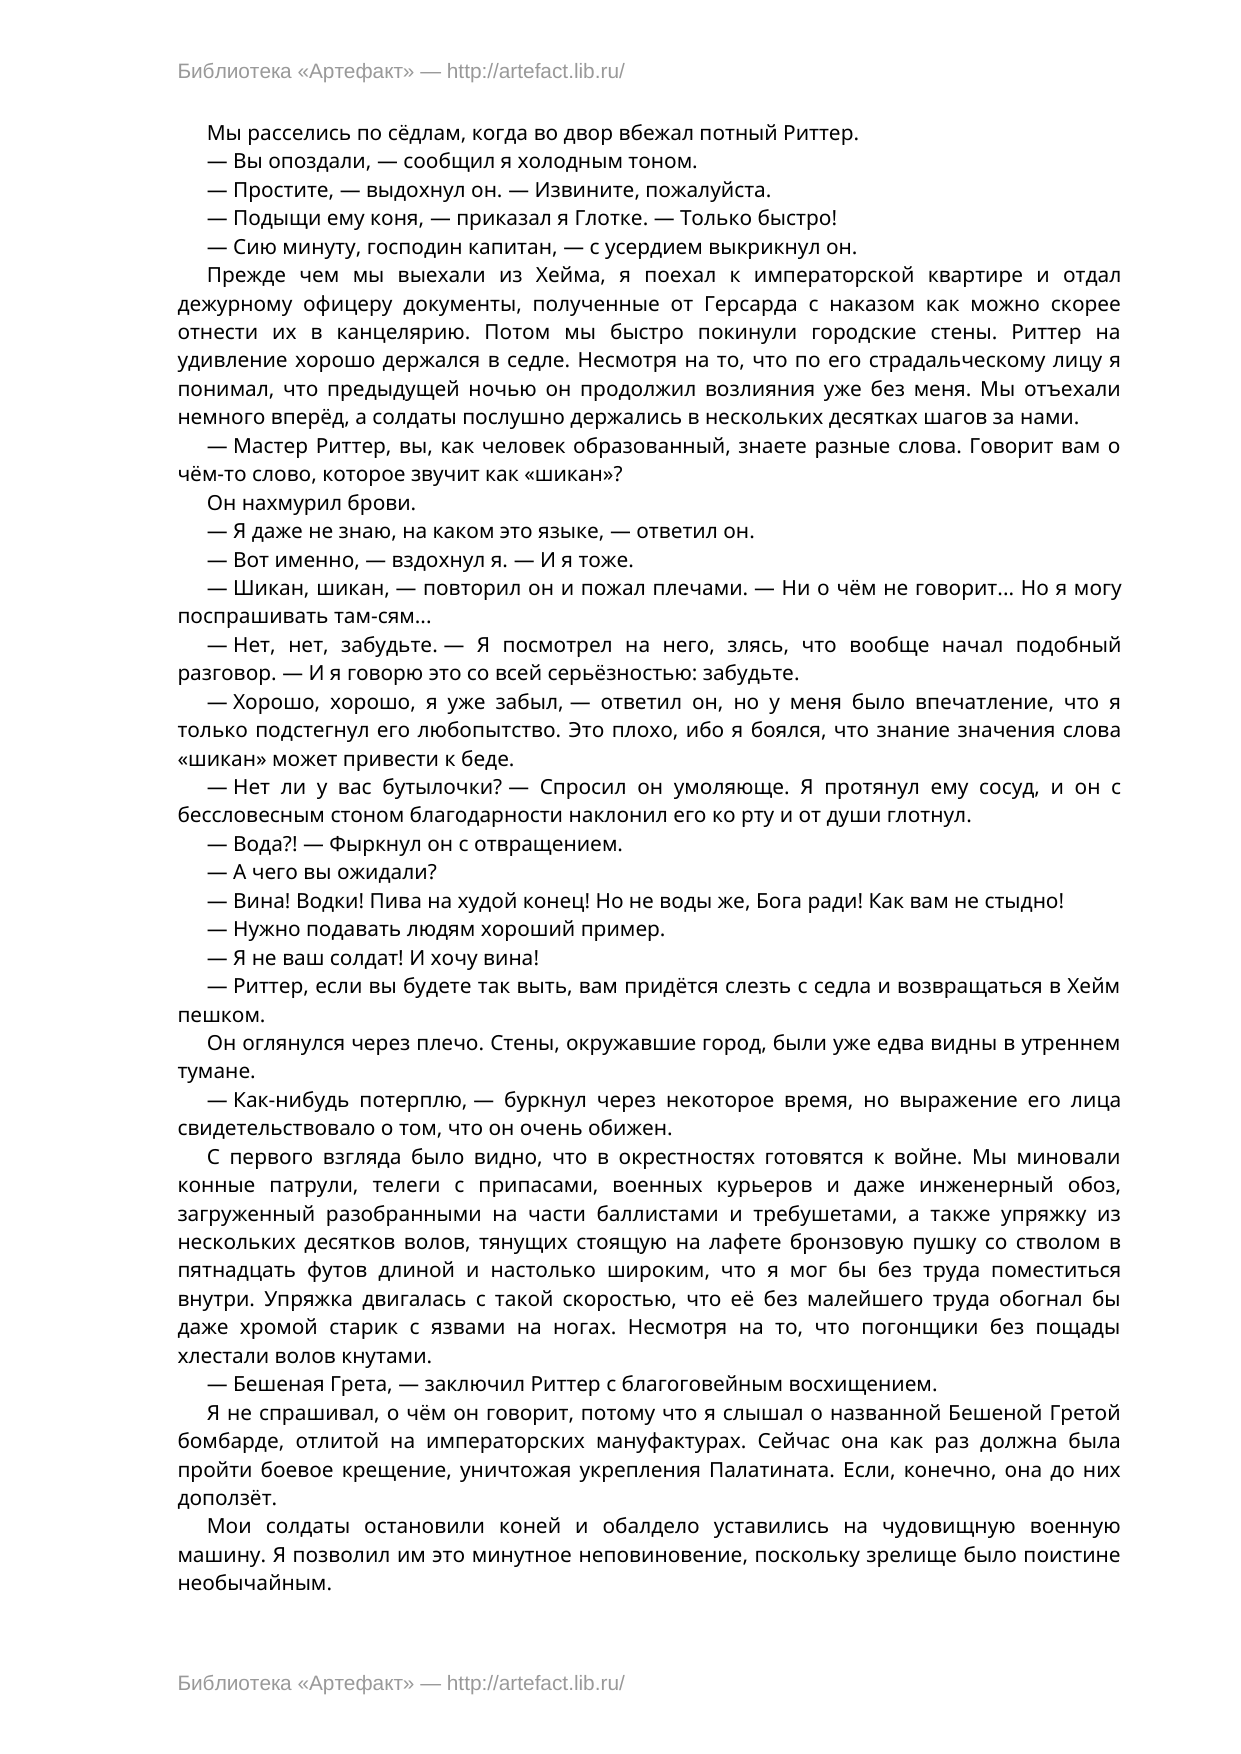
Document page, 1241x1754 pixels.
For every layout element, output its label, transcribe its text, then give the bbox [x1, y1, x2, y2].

text — Нет ли у вас бутылочки? — Спросил он умоляюще. Я протянул ему сосуд, и он с бессловесным стоном благодарности наклонил его ко рту и от души глотнул. [177, 772, 1122, 829]
text — А чего вы ожидали? [177, 857, 1122, 886]
text Прежде чем мы выехали из Хейма, я поехал к императорской квартире и отдал дежурному офицеру документы, полученные от Герсарда с наказом как можно скорее отнести их в канцелярию. Потом мы быстро покинули городские стены. Риттер на удивление хорошо держался в седле. Несмотря на то, что по его страдальческому лицу я понимал, что предыдущей ночью он продолжил возлияния уже без меня. Мы отъехали немного вперёд, а солдаты послушно держались в нескольких десятках шагов за нами. [177, 260, 1122, 431]
text — Вода?! — Фыркнул он с отвращением. [177, 829, 1122, 857]
text Мы расселись по сёдлам, когда во двор вбежал потный Риттер. [177, 118, 1122, 147]
text — Вы опоздали, — сообщил я холодным тоном. [177, 147, 1122, 175]
text — Вот именно, — вздохнул я. — И я тоже. [177, 545, 1122, 573]
text — Нет, нет, забудьте. — Я посмотрел на него, злясь, что вообще начал подобный разговор. — И я говорю это со всей серьёзностью: забудьте. [177, 630, 1122, 687]
text — Я не ваш солдат! И хочу вина! [177, 943, 1122, 971]
text — Сию минуту, господин капитан, — с усердием выкрикнул он. [177, 232, 1122, 260]
text — Как-нибудь потерплю, — буркнул через некоторое время, но выражение его лица свидетельствовало о том, что он очень обижен. [177, 1085, 1122, 1142]
text — Нужно подавать людям хороший пример. [177, 914, 1122, 943]
text — Подыщи ему коня, — приказал я Глотке. — Только быстро! [177, 203, 1122, 232]
text — Мастер Риттер, вы, как человек образованный, знаете разные слова. Говорит вам о чём-то слово, которое звучит как «шикан»? [177, 431, 1122, 488]
text — Шикан, шикан, — повторил он и пожал плечами. — Ни о чём не говорит... Но я могу поспрашивать там-сям... [177, 573, 1122, 630]
text — Бешеная Грета, — заключил Риттер с благоговейным восхищением. [177, 1369, 1122, 1398]
text С первого взгляда было видно, что в окрестностях готовятся к войне. Мы миновали конные патрули, телеги с припасами, военных курьеров и даже инженерный обоз, загруженный разобранными на части баллистами и требушетами, а также упряжку из нескольких десятков волов, тянущих стоящую на лафете бронзовую пушку со стволом в пятнадцать футов длиной и настолько широким, что я мог бы без труда поместиться внутри. Упряжка двигалась с такой скоростью, что её без малейшего труда обогнал бы даже хромой старик с язвами на ногах. Несмотря на то, что погонщики без пощады хлестали волов кнутами. [177, 1142, 1122, 1369]
text Я не спрашивал, о чём он говорит, потому что я слышал о названной Бешеной Гретой бомбарде, отлитой на императорских мануфактурах. Сейчас она как раз должна была пройти боевое крещение, уничтожая укрепления Палатината. Если, конечно, она до них доползёт. [177, 1398, 1122, 1512]
text Мои солдаты остановили коней и обалдело уставились на чудовищную военную машину. Я позволил им это минутное неповиновение, поскольку зрелище было поистине необычайным. [177, 1512, 1122, 1597]
text Он нахмурил брови. [177, 488, 1122, 516]
text — Риттер, если вы будете так выть, вам придётся слезть с седла и возвращаться в Хейм пешком. [177, 971, 1122, 1028]
text — Простите, — выдохнул он. — Извините, пожалуйста. [177, 175, 1122, 203]
text — Вина! Водки! Пива на худой конец! Но не воды же, Бога ради! Как вам не стыдно! [177, 886, 1122, 914]
text — Хорошо, хорошо, я уже забыл, — ответил он, но у меня было впечатление, что я только подстегнул его любопытство. Это плохо, ибо я боялся, что знание значения слова «шикан» может привести к беде. [177, 687, 1122, 772]
text — Я даже не знаю, на каком это языке, — ответил он. [177, 516, 1122, 545]
text Он оглянулся через плечо. Стены, окружавшие город, были уже едва видны в утреннем тумане. [177, 1028, 1122, 1085]
